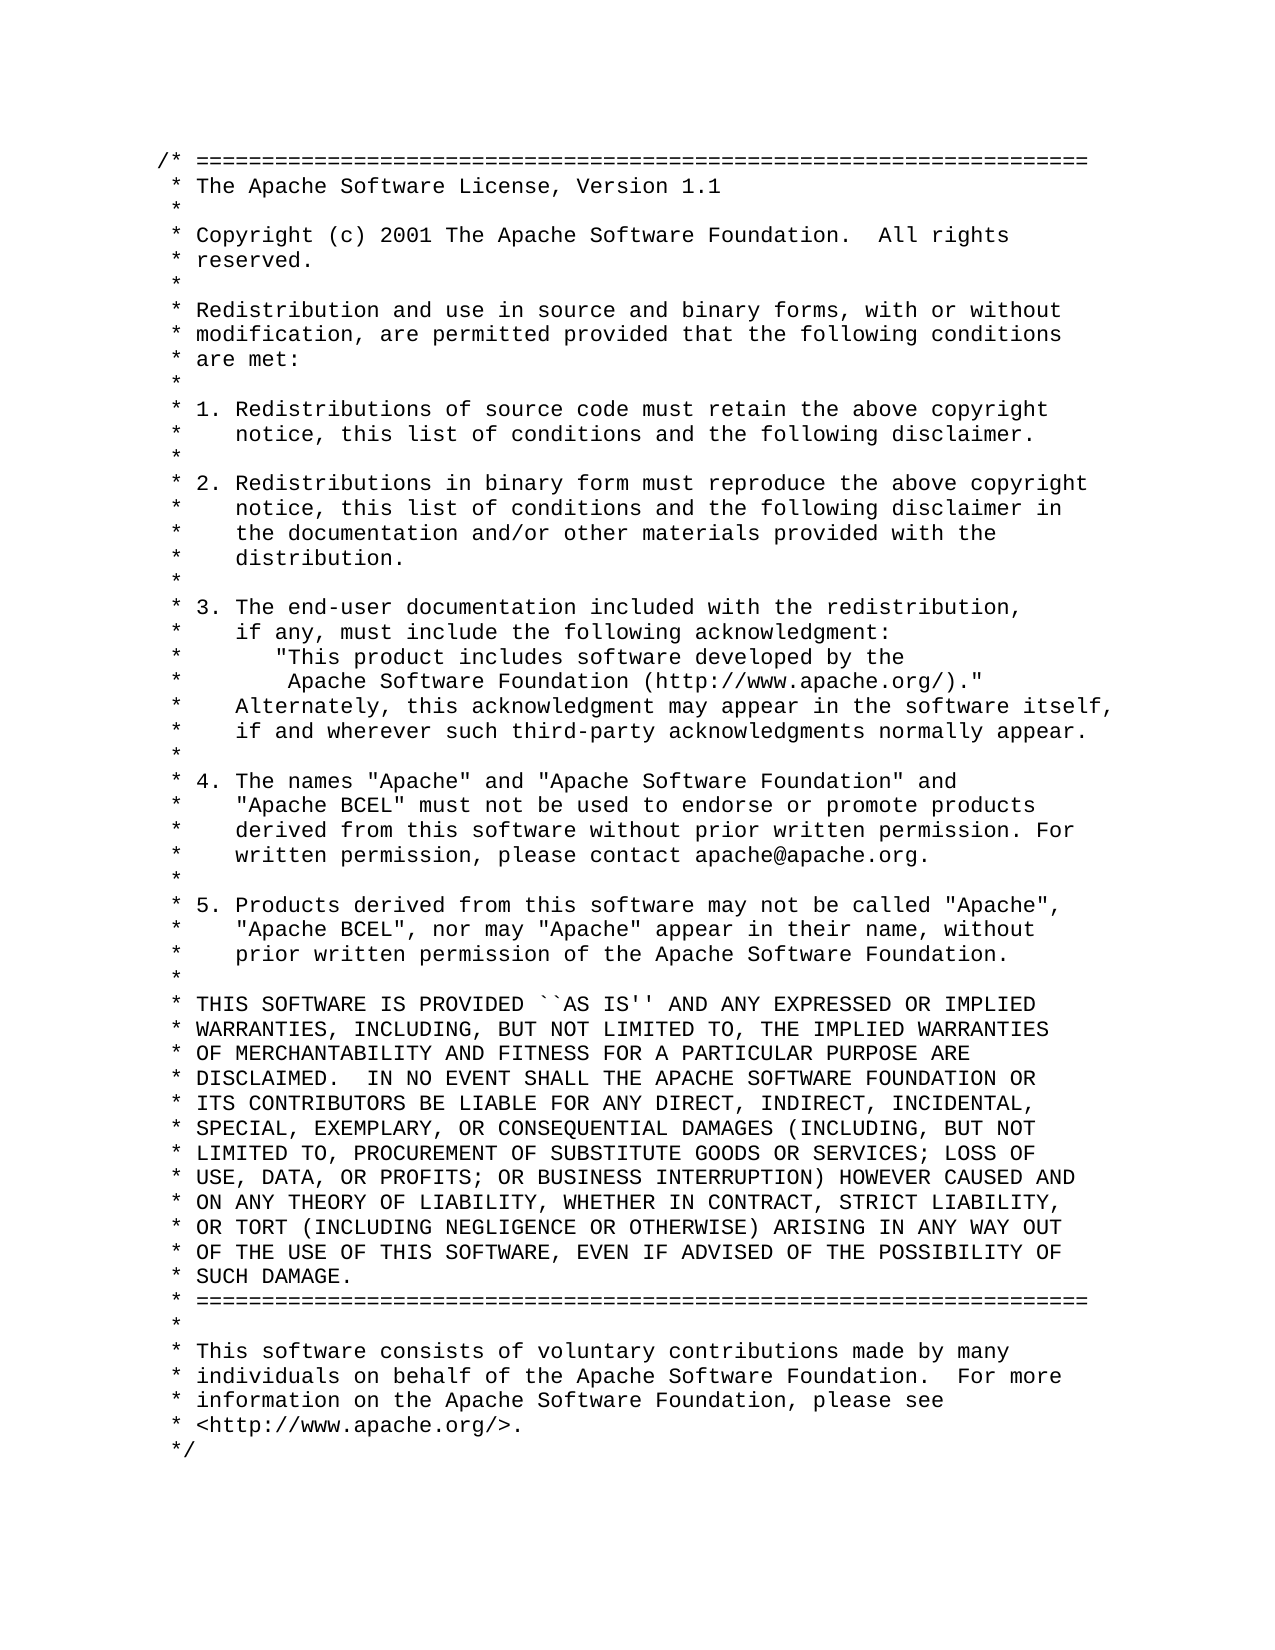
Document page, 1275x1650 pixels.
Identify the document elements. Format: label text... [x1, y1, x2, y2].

text * distribution. [156, 547, 1118, 571]
text * 1. Redistributions of source code must retain the above copyright [156, 398, 1118, 423]
text * [156, 199, 1118, 224]
text * This software consists of voluntary contributions made by many [156, 1340, 1118, 1365]
text * ON ANY THEORY OF LIABILITY, WHETHER IN CONTRACT, STRICT LIABILITY, [156, 1191, 1118, 1216]
text * information on the Apache Software Foundation, please see [156, 1389, 1118, 1414]
text * [156, 274, 1118, 299]
text * reserved. [156, 249, 1118, 274]
text * written permission, please contact apache@apache.org. [156, 844, 1118, 869]
text * The Apache Software License, Version 1.1 [156, 175, 1118, 199]
text * individuals on behalf of the Apache Software Foundation. For more [156, 1365, 1118, 1389]
text * SPECIAL, EXEMPLARY, OR CONSEQUENTIAL DAMAGES (INCLUDING, BUT NOT [156, 1117, 1118, 1142]
text * if and wherever such third-party acknowledgments normally appear. [156, 720, 1118, 745]
text * are met: [156, 348, 1118, 373]
text * if any, must include the following acknowledgment: [156, 621, 1118, 646]
text * OF MERCHANTABILITY AND FITNESS FOR A PARTICULAR PURPOSE ARE [156, 1042, 1118, 1067]
text * Alternately, this acknowledgment may appear in the software itself, [156, 695, 1118, 720]
text * notice, this list of conditions and the following disclaimer in [156, 497, 1118, 522]
text * THIS SOFTWARE IS PROVIDED ``AS IS'' AND ANY EXPRESSED OR IMPLIED [156, 993, 1118, 1018]
text /* ==================================================================== [156, 150, 1118, 175]
text * "Apache BCEL", nor may "Apache" appear in their name, without [156, 918, 1118, 943]
text * 5. Products derived from this software may not be called "Apache", [156, 894, 1118, 918]
text * derived from this software without prior written permission. For [156, 819, 1118, 844]
text * USE, DATA, OR PROFITS; OR BUSINESS INTERRUPTION) HOWEVER CAUSED AND [156, 1166, 1118, 1191]
text * WARRANTIES, INCLUDING, BUT NOT LIMITED TO, THE IMPLIED WARRANTIES [156, 1018, 1118, 1042]
text * modification, are permitted provided that the following conditions [156, 323, 1118, 348]
text * [156, 447, 1118, 472]
text * prior written permission of the Apache Software Foundation. [156, 943, 1118, 968]
text * ==================================================================== [156, 1290, 1118, 1315]
text * 4. The names "Apache" and "Apache Software Foundation" and [156, 770, 1118, 794]
text * [156, 745, 1118, 770]
text * the documentation and/or other materials provided with the [156, 522, 1118, 547]
text * Copyright (c) 2001 The Apache Software Foundation. All rights [156, 224, 1118, 249]
text * ITS CONTRIBUTORS BE LIABLE FOR ANY DIRECT, INDIRECT, INCIDENTAL, [156, 1092, 1118, 1117]
text * LIMITED TO, PROCUREMENT OF SUBSTITUTE GOODS OR SERVICES; LOSS OF [156, 1142, 1118, 1166]
text * Apache Software Foundation (http://www.apache.org/)." [156, 671, 1118, 695]
text * DISCLAIMED. IN NO EVENT SHALL THE APACHE SOFTWARE FOUNDATION OR [156, 1067, 1118, 1092]
text * Redistribution and use in source and binary forms, with or without [156, 299, 1118, 323]
text * OF THE USE OF THIS SOFTWARE, EVEN IF ADVISED OF THE POSSIBILITY OF [156, 1241, 1118, 1266]
text * SUCH DAMAGE. [156, 1266, 1118, 1290]
text * 2. Redistributions in binary form must reproduce the above copyright [156, 472, 1118, 497]
text * [156, 1315, 1118, 1340]
text * notice, this list of conditions and the following disclaimer. [156, 423, 1118, 447]
text * 3. The end-user documentation included with the redistribution, [156, 596, 1118, 621]
text */ [156, 1439, 1118, 1464]
text * [156, 869, 1118, 894]
text * [156, 571, 1118, 596]
text * <http://www.apache.org/>. [156, 1414, 1118, 1439]
text * "Apache BCEL" must not be used to endorse or promote products [156, 794, 1118, 819]
text * "This product includes software developed by the [156, 646, 1118, 671]
text * [156, 968, 1118, 993]
text * OR TORT (INCLUDING NEGLIGENCE OR OTHERWISE) ARISING IN ANY WAY OUT [156, 1216, 1118, 1241]
text * [156, 373, 1118, 398]
